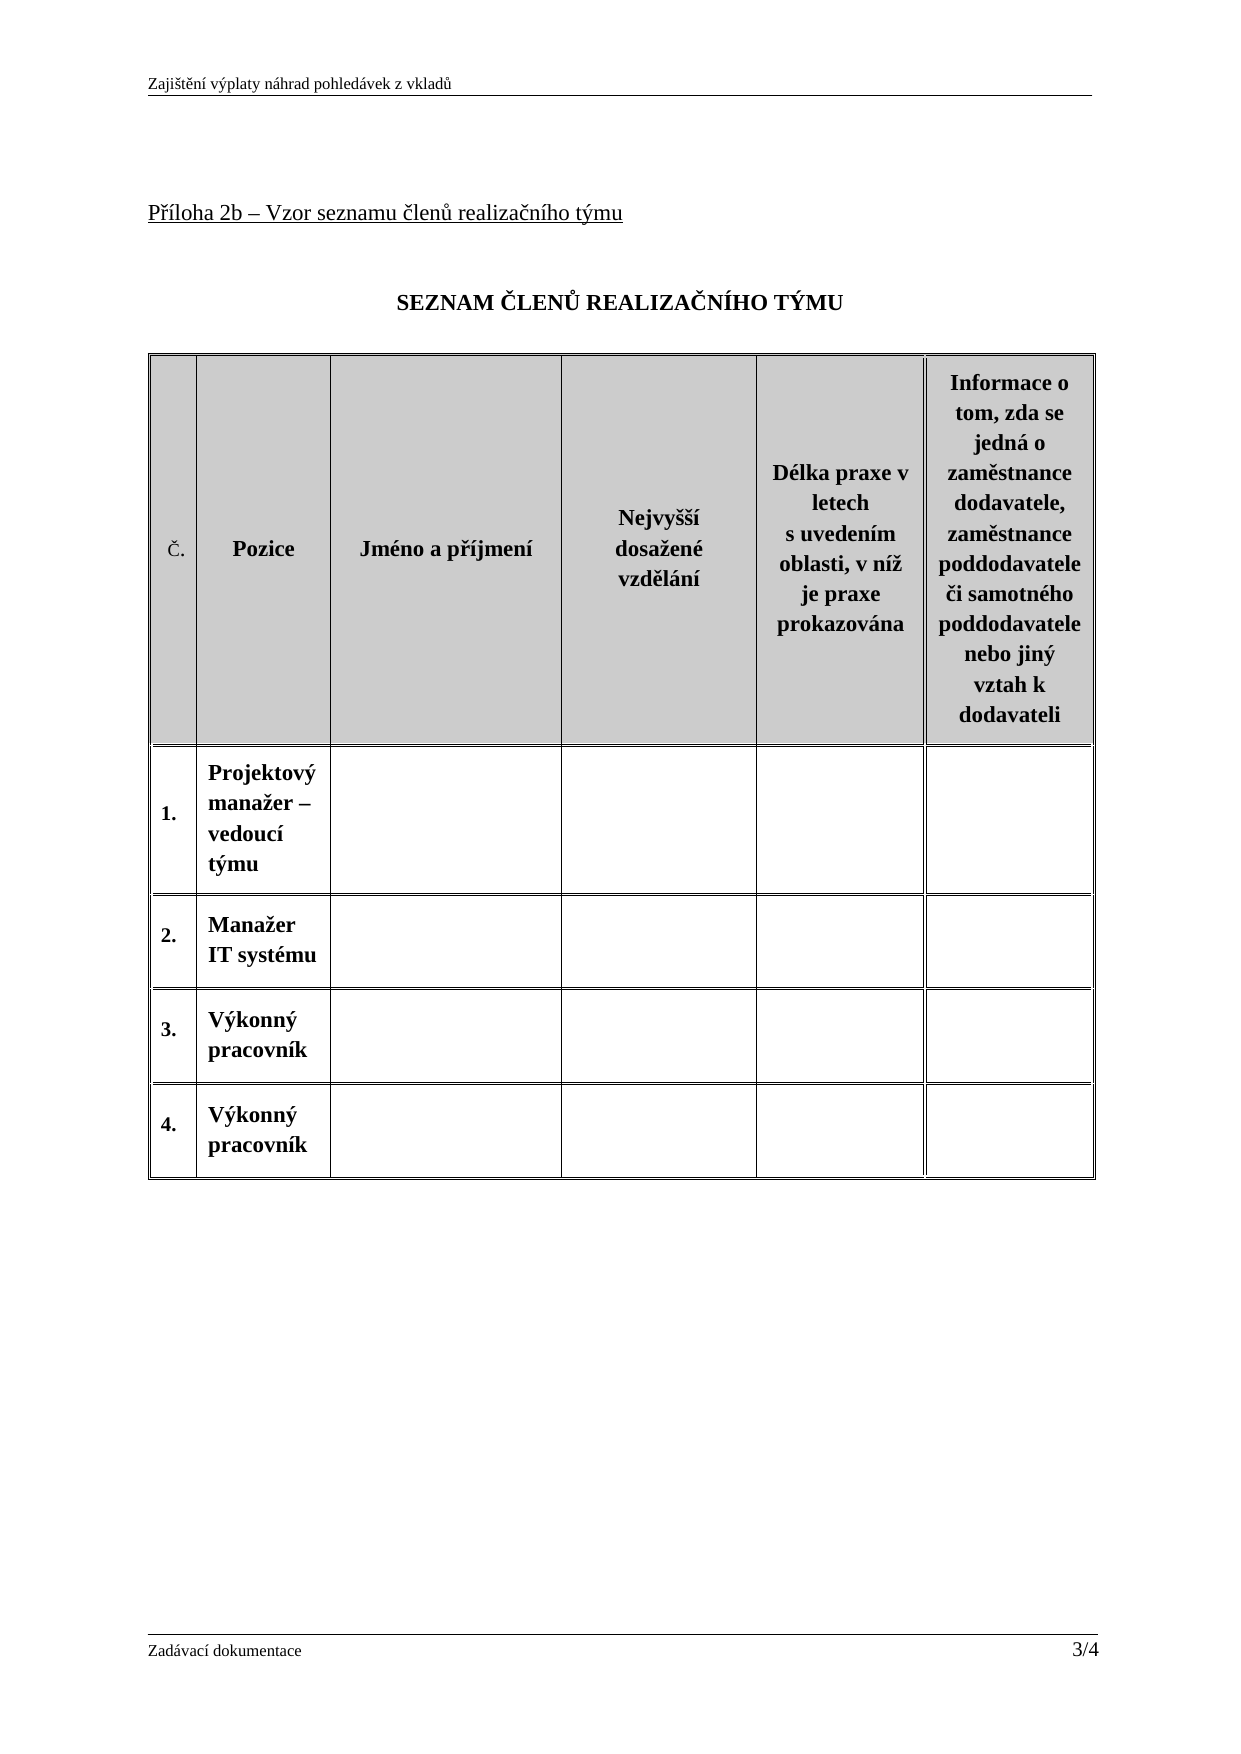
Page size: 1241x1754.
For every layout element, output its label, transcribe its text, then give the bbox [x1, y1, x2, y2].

text SEZNAM ČLENŮ REALIZAČNÍHO TÝMU [148, 289, 1092, 315]
table_cell [331, 990, 561, 1082]
table_cell Výkonný pracovník [197, 990, 330, 1082]
table_header Pozice [197, 356, 330, 743]
table_cell [757, 896, 923, 987]
table_header Délka praxe v letech s uvedením oblasti, v níž je praxe prokazována [756, 354, 925, 743]
table_cell [331, 747, 561, 892]
table_cell [331, 1085, 561, 1177]
table_cell [562, 1085, 756, 1177]
table_cell [925, 987, 1094, 1082]
table_cell [925, 1082, 1094, 1177]
table_cell [927, 744, 1093, 892]
table_cell [149, 1082, 196, 1177]
table_cell [757, 747, 923, 892]
table_header Informace o tom, zda se jedná o zaměstnance dodavatele, zaměstnance poddodavatele či samotného poddodavatele nebo jiný vztah k dodavateli [925, 356, 1093, 743]
table_cell [562, 896, 756, 987]
table_cell [562, 990, 756, 1082]
table_cell Manažer IT systému [197, 896, 330, 987]
table_cell [331, 896, 561, 987]
table_header Nejvyšší dosažené vzdělání [562, 356, 756, 743]
table_cell [757, 990, 923, 1082]
text Příloha 2b – Vzor seznamu členů realizačního týmu [148, 199, 1092, 225]
table_cell [151, 893, 196, 987]
table_cell [927, 893, 1093, 987]
table_header Jméno a příjmení [331, 356, 561, 743]
table_cell [562, 747, 756, 892]
table_cell [151, 744, 196, 892]
table_cell Výkonný pracovník [197, 1085, 330, 1177]
table_cell Projektový manažer – vedoucí týmu [197, 747, 330, 892]
table_header č. [151, 356, 196, 743]
table_cell [149, 987, 196, 1082]
table_cell [757, 1082, 925, 1177]
